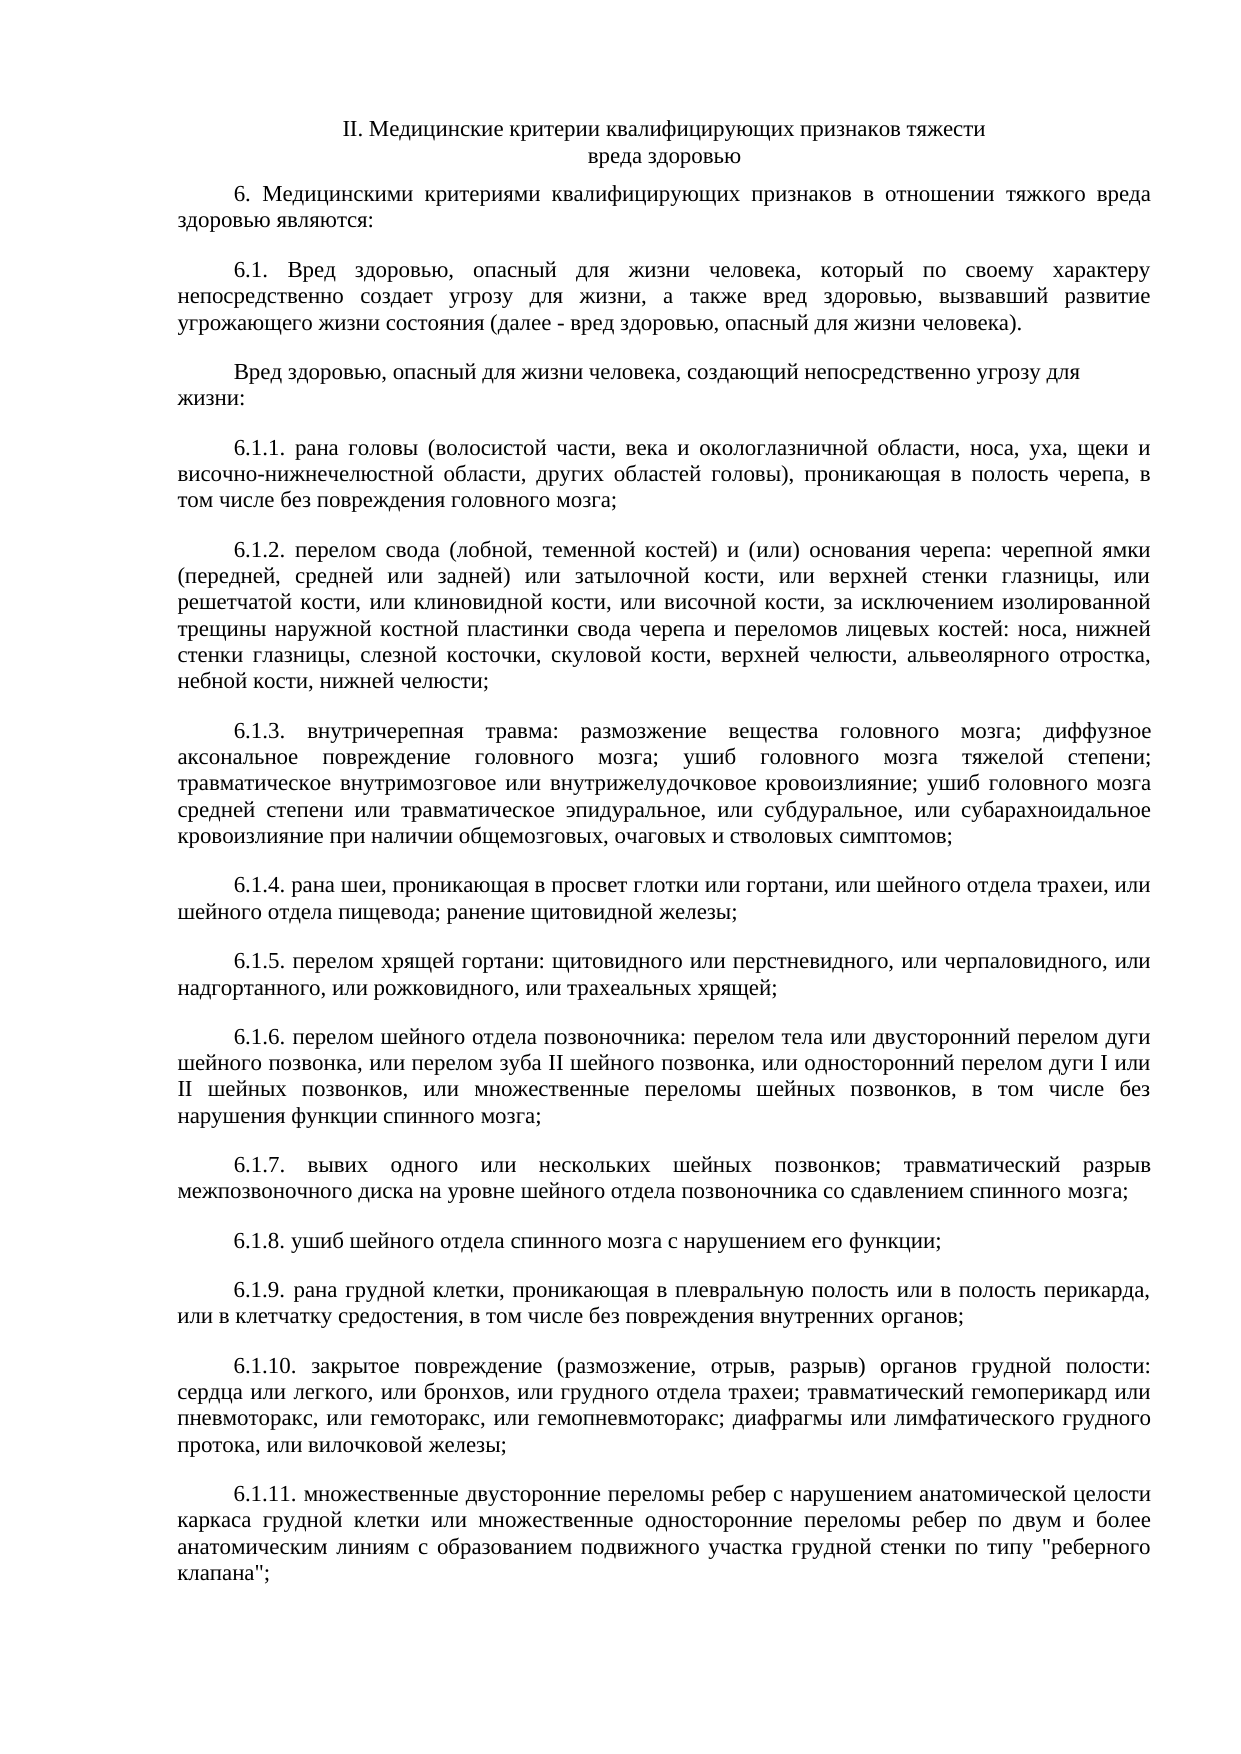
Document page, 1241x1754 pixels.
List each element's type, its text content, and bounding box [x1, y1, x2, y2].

list перелом шейного отдела позвоночника: перелом тела или двусторонний перелом дуги шейного позвонка, или перелом зуба II шейного позвонка, или односторонний перелом дуги I или II шейных позвонков, или множественные переломы шейных позвонков, в том числе без нарушения функции спинного мозга; [177, 1023, 1152, 1128]
list Вред здоровью, опасный для жизни человека, который по своему характеру непосредственно создает угрозу для жизни, а также вред здоровью, вызвавший развитие угрожающего жизни состояния (далее - вред здоровью, опасный для жизни человека). [177, 256, 1152, 335]
list закрытое повреждение (размозжение, отрыв, разрыв) органов грудной полости: сердца или легкого, или бронхов, или грудного отдела трахеи; травматический гемоперикард или пневмоторакс, или гемоторакс, или гемопневмоторакс; диафрагмы или лимфатического грудного протока, или вилочковой железы; [177, 1352, 1152, 1457]
list перелом свода (лобной, теменной костей) и (или) основания черепа: черепной ямки (передней, средней или задней) или затылочной кости, или верхней стенки глазницы, или решетчатой кости, или клиновидной кости, или височной кости, за исключением изолированной трещины наружной костной пластинки свода черепа и переломов лицевых костей: носа, нижней стенки глазницы, слезной косточки, скуловой кости, верхней челюсти, альвеолярного отростка, небной кости, нижней челюсти; [177, 536, 1152, 694]
list перелом хрящей гортани: щитовидного или перстневидного, или черпаловидного, или надгортанного, или рожковидного, или трахеальных хрящей; [177, 947, 1152, 1000]
list Медицинские критерии квалифицирующих признаков тяжести вреда здоровью [342, 115, 987, 168]
list Медицинскими критериями квалифицирующих признаков в отношении тяжкого вреда здоровью являются: [177, 180, 1152, 233]
list рана головы (волосистой части, века и окологлазничной области, носа, уха, щеки и височно-нижнечелюстной области, других областей головы), проникающая в полость черепа, в том числе без повреждения головного мозга; [177, 433, 1152, 513]
list рана грудной клетки, проникающая в плевральную полость или в полость перикарда, или в клетчатку средостения, в том числе без повреждения внутренних органов; [177, 1276, 1152, 1329]
text Вред здоровью, опасный для жизни человека, создающий непосредственно угрозу для жизни: [177, 358, 1149, 411]
list рана шеи, проникающая в просвет глотки или гортани, или шейного отдела трахеи, или шейного отдела пищевода; ранение щитовидной железы; [177, 871, 1152, 924]
list вывих одного или нескольких шейных позвонков; травматический разрыв межпозвоночного диска на уровне шейного отдела позвоночника со сдавлением спинного мозга; [177, 1151, 1152, 1204]
list множественные двусторонние переломы ребер с нарушением анатомической целости каркаса грудной клетки или множественные односторонние переломы ребер по двум и более анатомическим линиям с образованием подвижного участка грудной стенки по типу "реберного клапана"; [177, 1480, 1152, 1586]
list внутричерепная травма: размозжение вещества головного мозга; диффузное аксональное повреждение головного мозга; ушиб головного мозга тяжелой степени; травматическое внутримозговое или внутрижелудочковое кровоизлияние; ушиб головного мозга средней степени или травматическое эпидуральное, или субдуральное, или субарахноидальное кровоизлияние при наличии общемозговых, очаговых и стволовых симптомов; [177, 717, 1152, 848]
list ушиб шейного отдела спинного мозга с нарушением его функции; [233, 1227, 1165, 1253]
